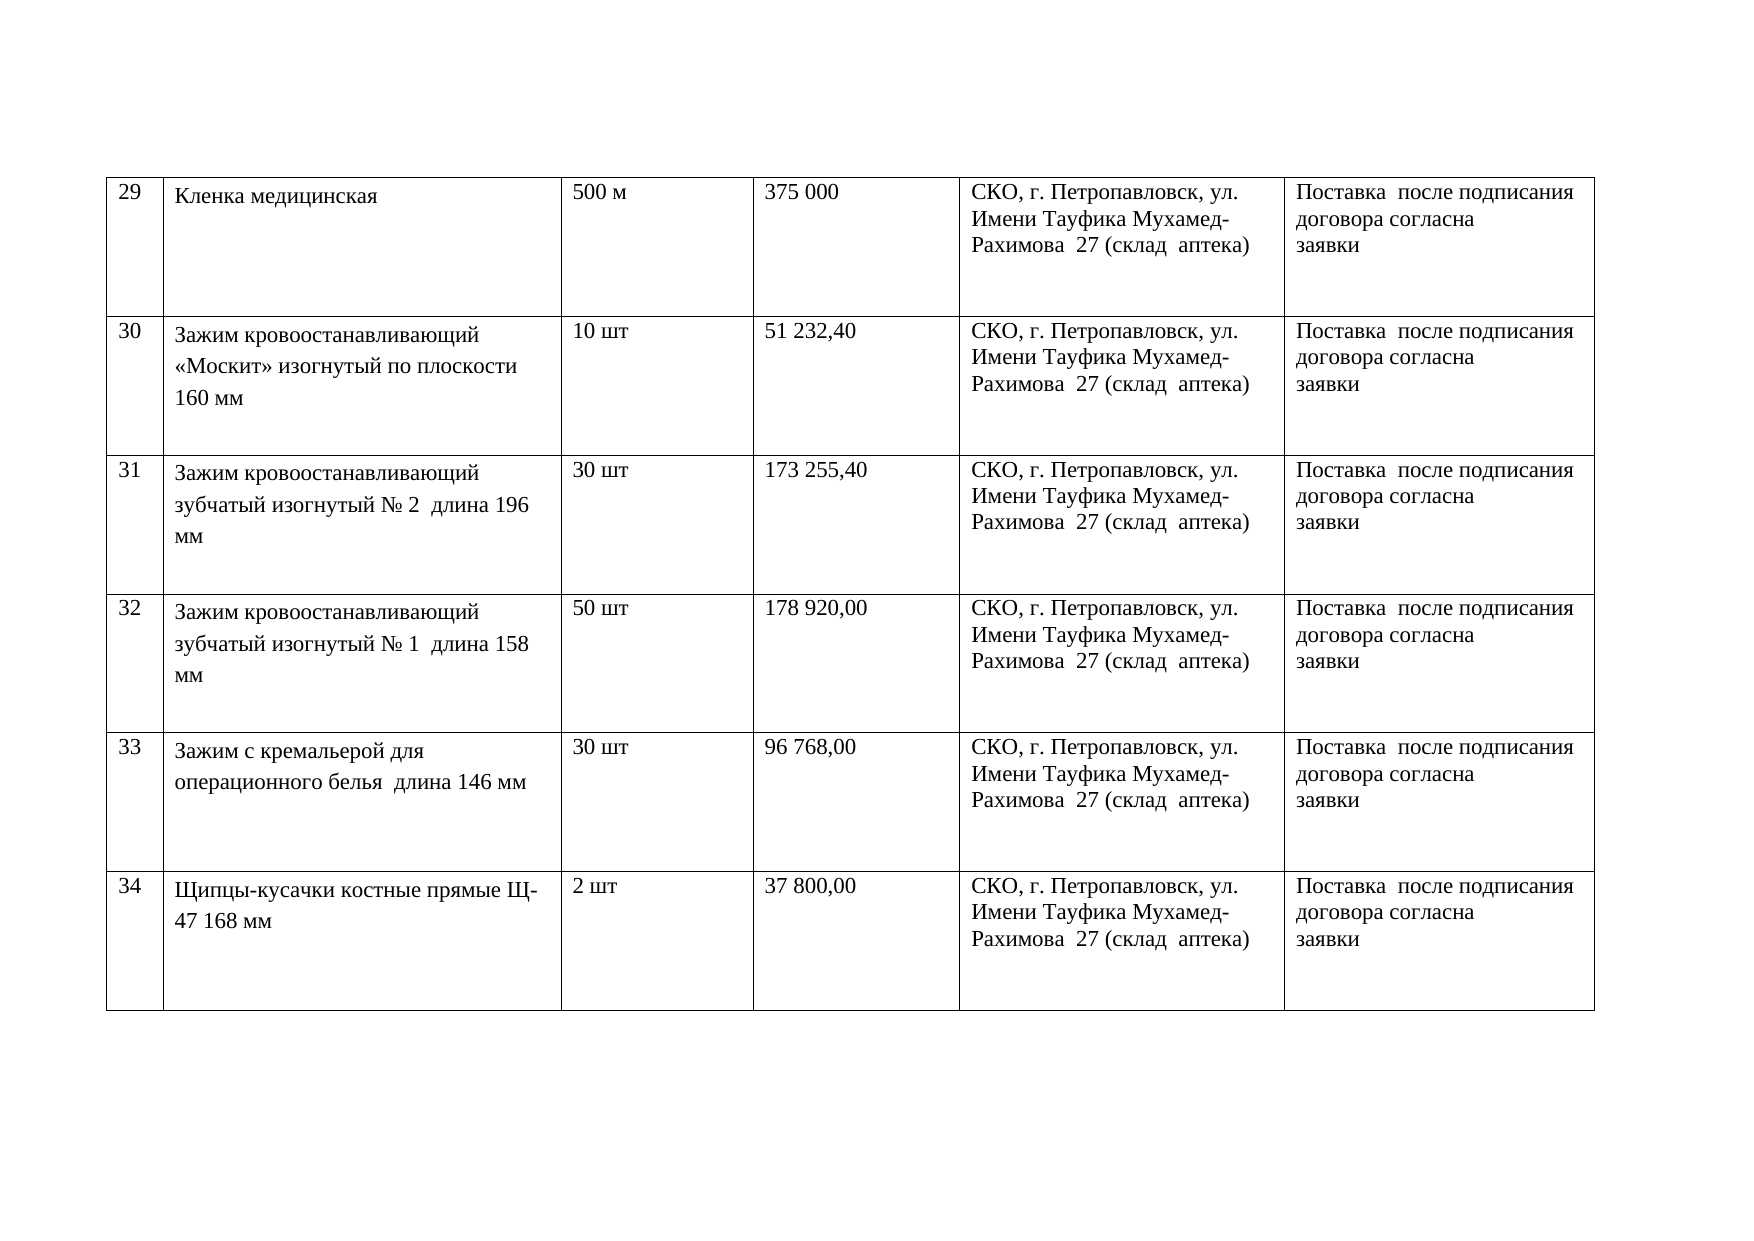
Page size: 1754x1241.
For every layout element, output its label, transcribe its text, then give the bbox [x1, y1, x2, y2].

table_cell 37 800,00 [754, 872, 959, 1010]
table_cell 30 [107, 317, 163, 455]
table_cell СКО, г. Петропавловск, ул. Имени Тауфика Мухамед-Рахимова 27 (склад аптека) [960, 872, 1284, 1010]
table_cell 375 000 [754, 178, 959, 316]
table_cell Поставка после подписания договора согласна заявки [1285, 872, 1594, 1010]
table_cell Зажим кровоостанавливающий зубчатый изогнутый № 1 длина 158 мм [164, 595, 561, 732]
table_cell Поставка после подписания договора согласна заявки [1285, 456, 1594, 593]
table_cell 10 шт [562, 317, 753, 455]
table_cell 500 м [562, 178, 753, 316]
table_cell СКО, г. Петропавловск, ул. Имени Тауфика Мухамед-Рахимова 27 (склад аптека) [960, 317, 1284, 455]
table_cell Зажим кровоостанавливающий «Москит» изогнутый по плоскости 160 мм [164, 317, 561, 455]
table_cell 50 шт [562, 595, 753, 732]
table_cell 173 255,40 [754, 456, 959, 593]
table_cell СКО, г. Петропавловск, ул. Имени Тауфика Мухамед-Рахимова 27 (склад аптека) [960, 733, 1284, 871]
table_cell Кленка медицинская [164, 178, 561, 316]
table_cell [1285, 178, 1594, 316]
table_cell 34 [107, 872, 163, 1010]
table_cell СКО, г. Петропавловск, ул. Имени Тауфика Мухамед-Рахимова 27 (склад аптека) [960, 456, 1284, 593]
table_cell Поставка после подписания договора согласна заявки [1285, 595, 1594, 732]
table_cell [960, 178, 1284, 316]
table_cell 96 768,00 [754, 733, 959, 871]
table_cell 31 [107, 456, 163, 593]
table_cell 33 [107, 733, 163, 871]
table_cell 2 шт [562, 872, 753, 1010]
table_cell 30 шт [562, 733, 753, 871]
table_cell Поставка после подписания договора согласна заявки [1285, 317, 1594, 455]
table_cell 32 [107, 595, 163, 732]
table_cell Зажим кровоостанавливающий зубчатый изогнутый № 2 длина 196 мм [164, 456, 561, 593]
table_cell 30 шт [562, 456, 753, 593]
table_cell Щипцы-кусачки костные прямые Щ-47 168 мм [164, 872, 561, 1010]
table_cell Поставка после подписания договора согласна заявки [1285, 733, 1594, 871]
table_cell 178 920,00 [754, 595, 959, 732]
table_cell СКО, г. Петропавловск, ул. Имени Тауфика Мухамед-Рахимова 27 (склад аптека) [960, 595, 1284, 732]
table_cell 29 [107, 178, 163, 316]
table_cell Зажим с кремальерой для операционного белья длина 146 мм [164, 733, 561, 871]
table_cell 51 232,40 [754, 317, 959, 455]
